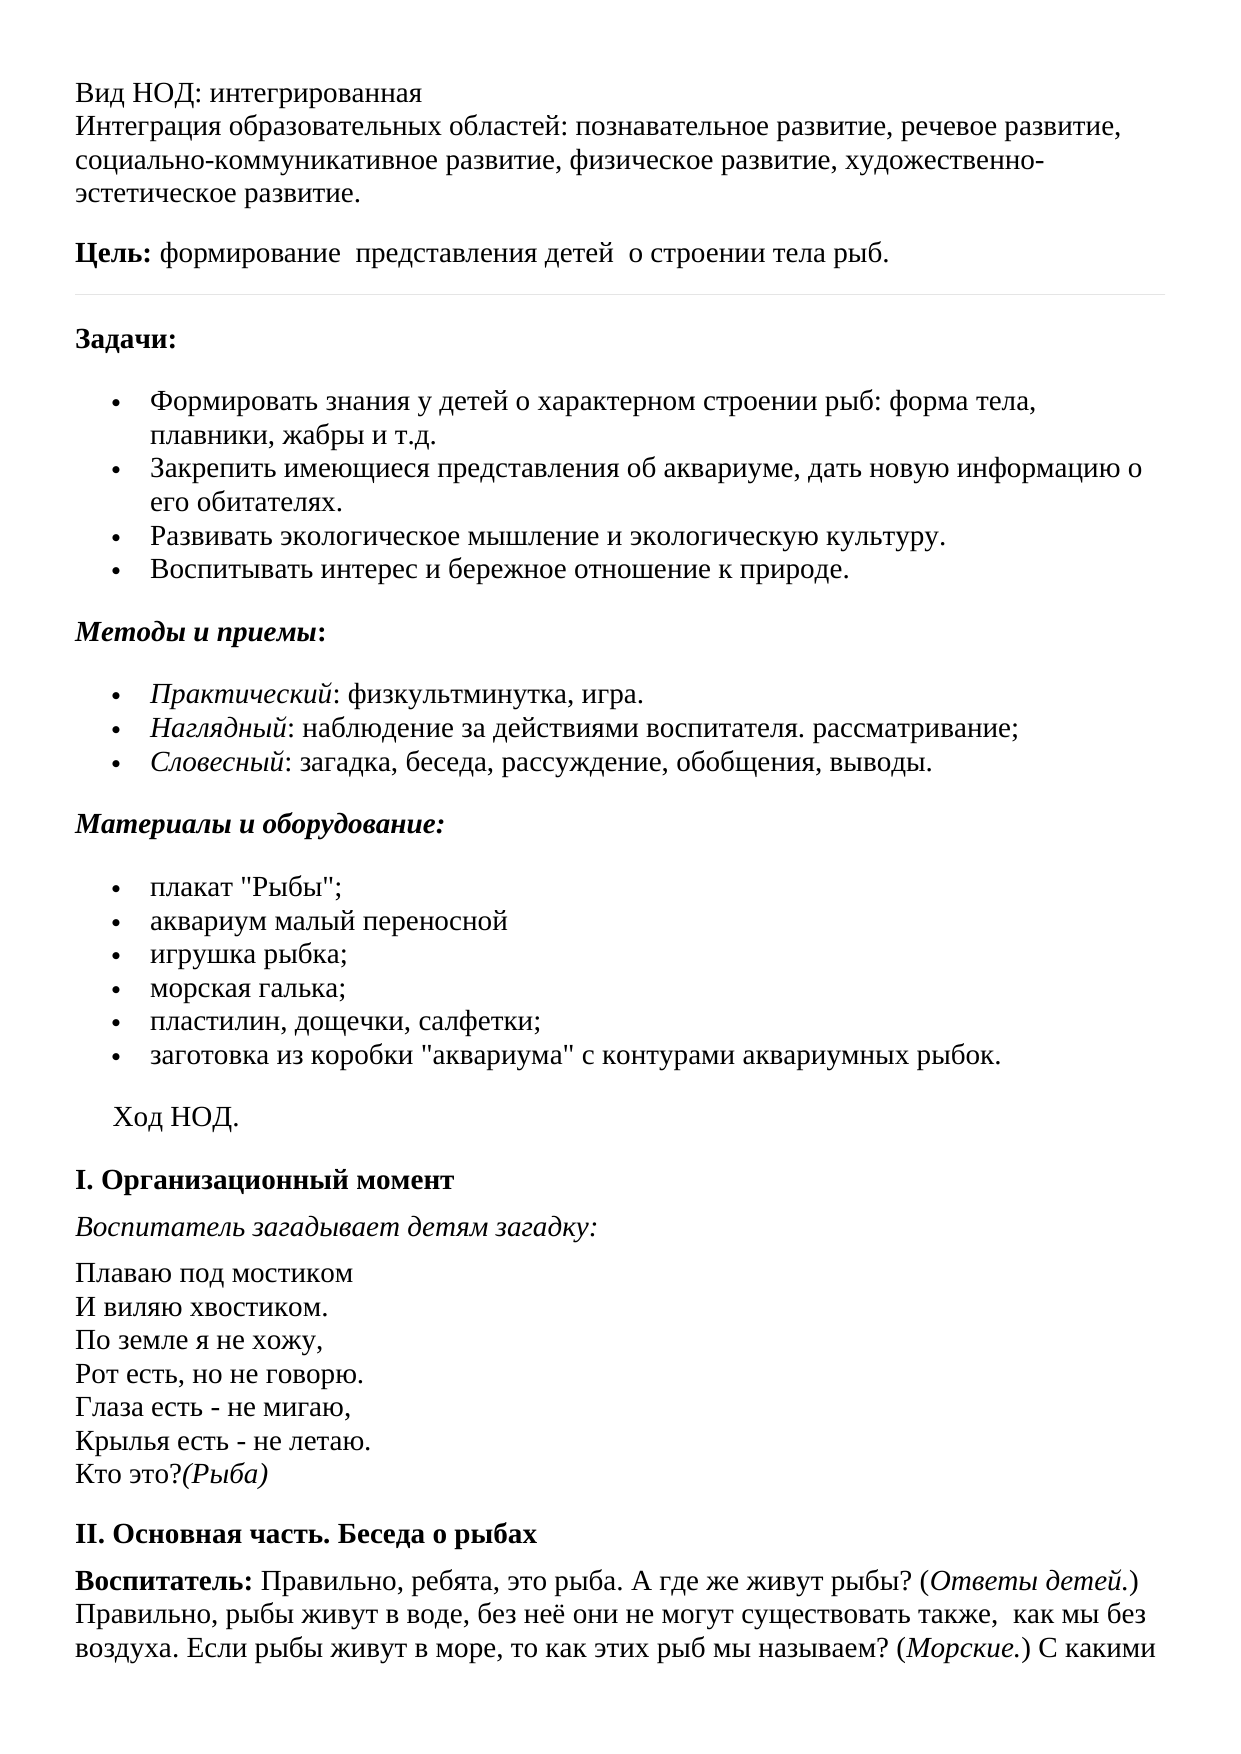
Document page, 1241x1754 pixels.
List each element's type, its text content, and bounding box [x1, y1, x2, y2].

list плакат "Рыбы"; [112, 869, 1165, 903]
text Интеграция образовательных областей: познавательное развитие, речевое развитие, социально-коммуникативное развитие, физическое развитие, художественно-эстетическое развитие. [75, 108, 1165, 209]
list пластилин, дощечки, салфетки; [112, 1003, 1165, 1037]
text Цель: формирование представления детей о строении тела рыб. [75, 235, 1165, 269]
text Задачи: [75, 295, 1165, 354]
list Наглядный: наблюдение за действиями воспитателя. рассматривание; [112, 710, 1165, 744]
list Развивать экологическое мышление и экологическую культуру. [112, 518, 1165, 551]
list аквариум малый переносной [112, 903, 1165, 936]
list Формировать знания у детей о характерном строении рыб: форма тела, плавники, жабры и т.д. [112, 383, 1165, 451]
list Словесный: загадка, беседа, рассуждение, обобщения, выводы. [112, 744, 1165, 777]
list заготовка из коробки "аквариума" с контурами аквариумных рыбок. [112, 1037, 1165, 1070]
text Плаваю под мостиком И виляю хвостиком. По земле я не хожу, Рот есть, но не говорю. Глаза есть - не мигаю, Крылья есть - не летаю. Кто это?(Рыба) [75, 1255, 1165, 1490]
text Вид НОД: интегрированная [75, 75, 1165, 108]
list морская галька; [112, 970, 1165, 1003]
text Ход НОД. [112, 1099, 1165, 1133]
list Закрепить имеющиеся представления об аквариуме, дать новую информацию о его обитателях. [112, 451, 1165, 518]
text I. Организационный момент [75, 1162, 1165, 1196]
text II. Основная часть. Беседа о рыбах [75, 1516, 1165, 1549]
text Методы и приемы: [75, 614, 1165, 647]
text Материалы и оборудование: [75, 806, 1165, 840]
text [75, 1563, 1165, 1663]
list Воспитывать интерес и бережное отношение к природе. [112, 551, 1165, 585]
text Воспитатель загадывает детям загадку: [75, 1209, 1165, 1242]
list Практический: физкультминутка, игра. [112, 677, 1165, 710]
list игрушка рыбка; [112, 936, 1165, 970]
